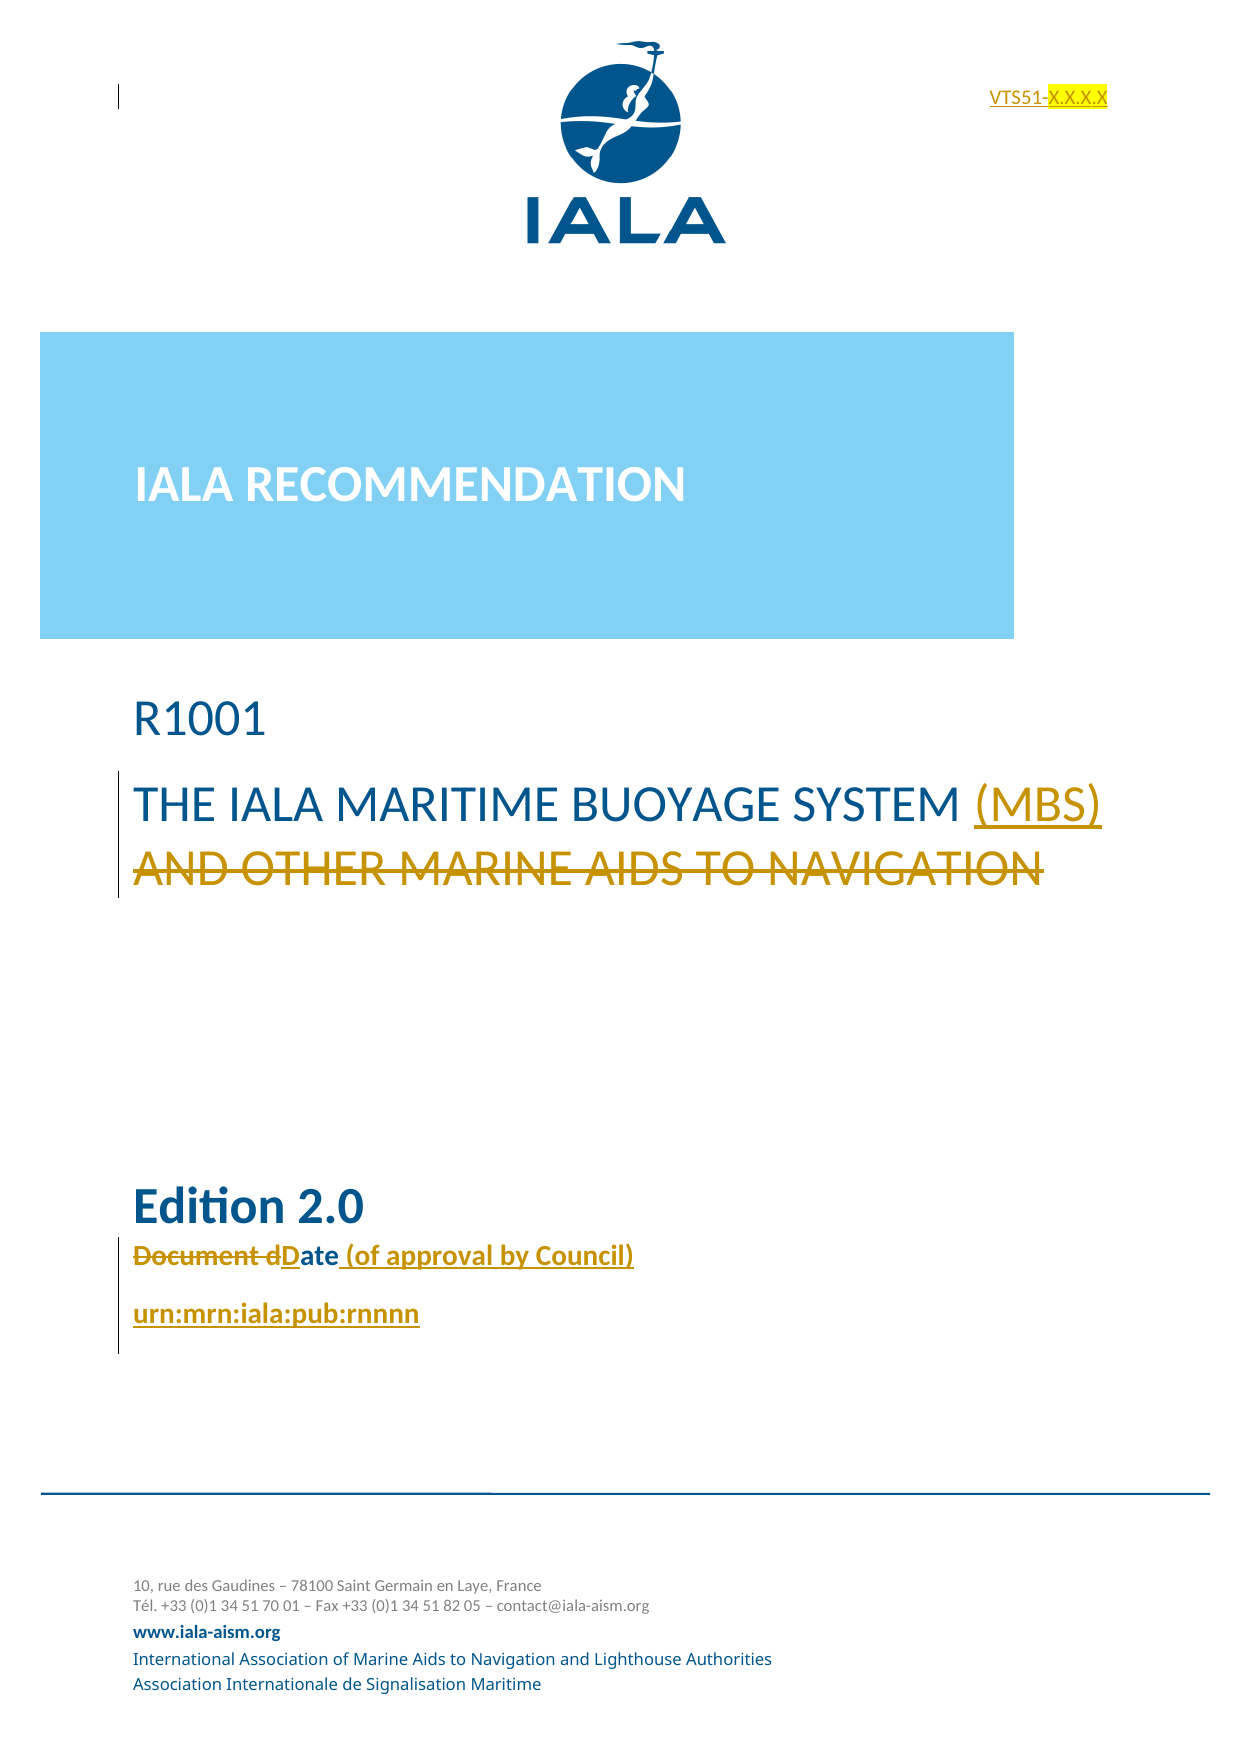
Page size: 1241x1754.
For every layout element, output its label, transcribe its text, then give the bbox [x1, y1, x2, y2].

text R1001 [133, 685, 1107, 748]
text The IALA Maritime Buoyage System [133, 771, 1107, 898]
text ate [133, 1237, 1107, 1273]
picture [472, 29, 769, 266]
table_header IALA Recommendation [40, 332, 1014, 639]
text Edition 2.0 [133, 1173, 1107, 1237]
